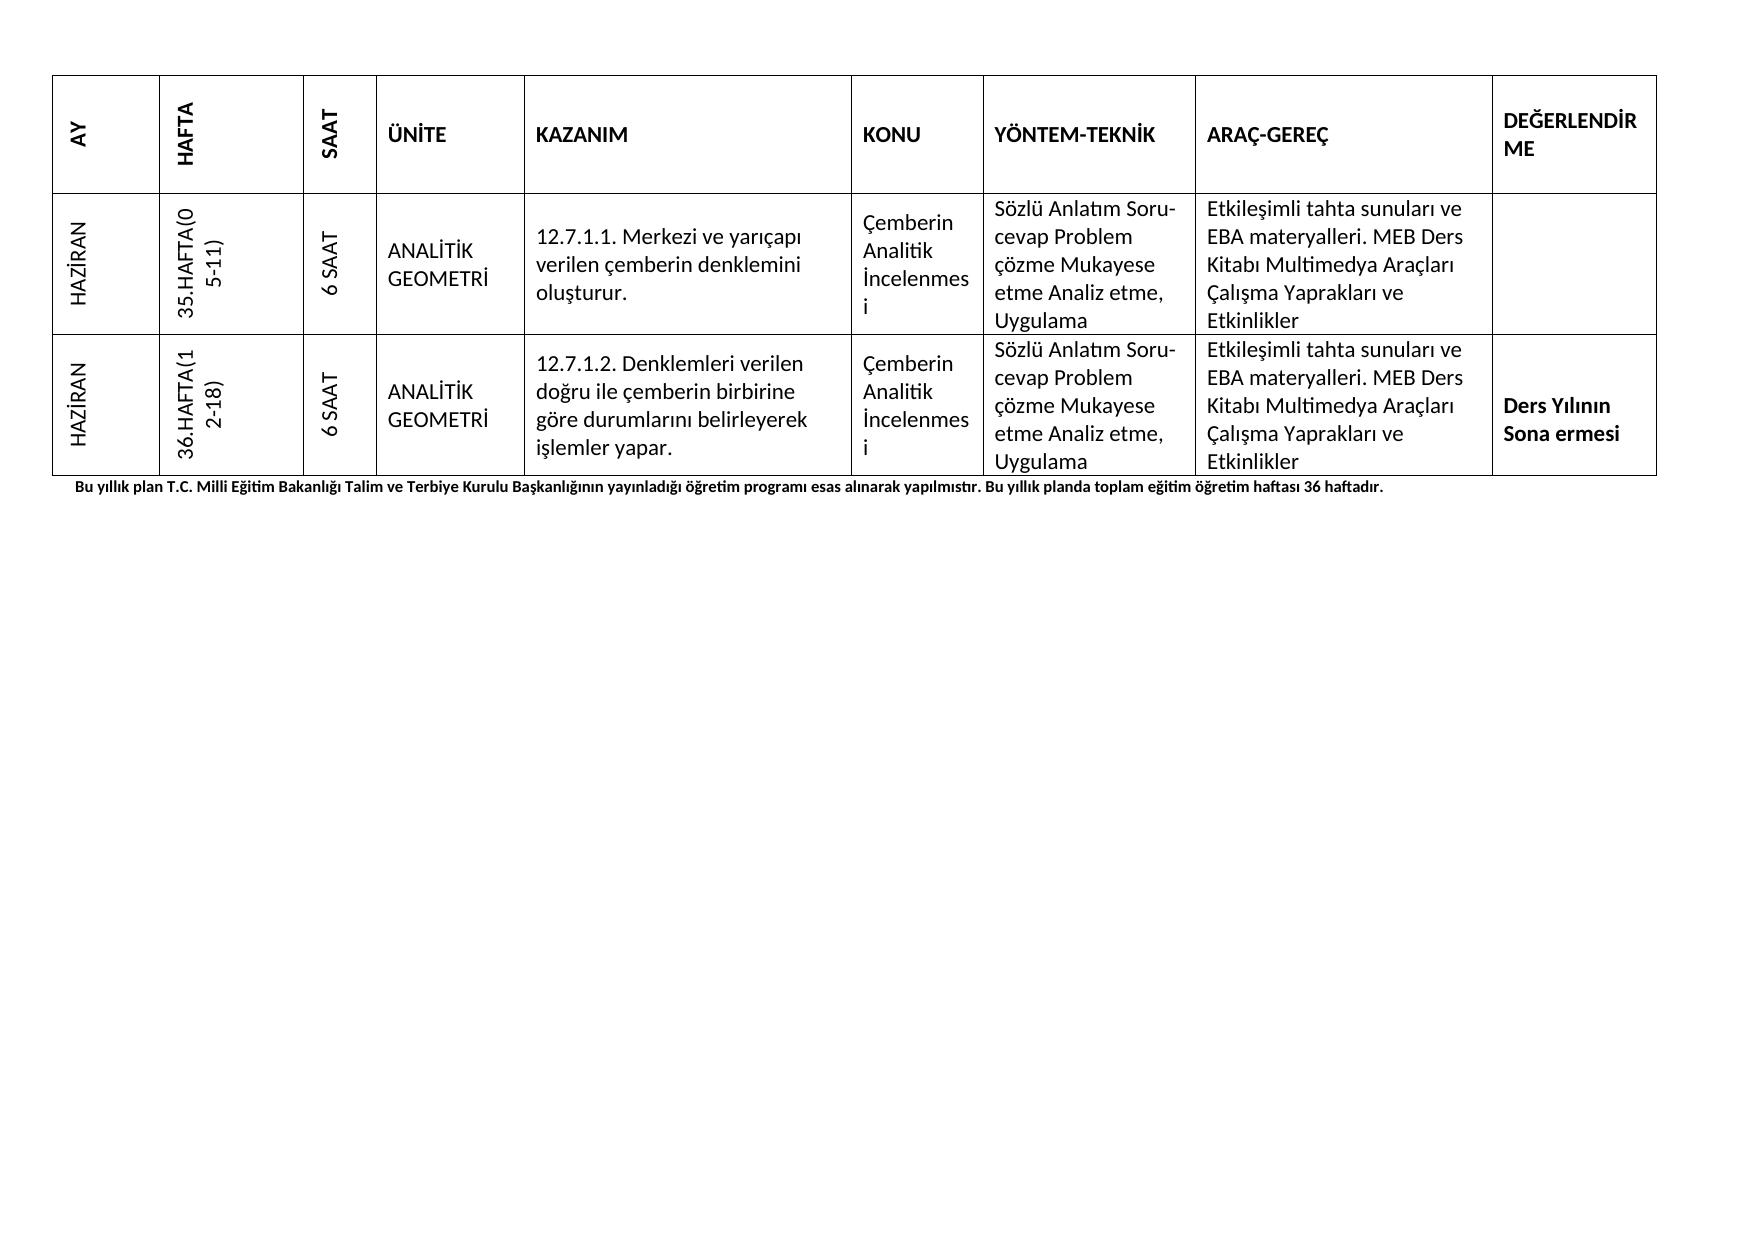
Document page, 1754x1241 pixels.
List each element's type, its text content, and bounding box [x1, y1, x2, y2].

table_cell Çemberin Analitik İncelenmesi [852, 335, 983, 475]
table_cell [1493, 194, 1656, 334]
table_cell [984, 194, 1195, 334]
table_cell ANALİTİK GEOMETRİ [377, 335, 524, 475]
table_header ÜNİTE [377, 76, 524, 193]
table_header DEĞERLENDİRME [1493, 76, 1656, 193]
table_cell 36.HAFTA(12-18) [160, 335, 303, 475]
table_cell Sözlü Anlatım Soru-cevap Problem çözme Mukayese etme Analiz etme, Uygulama [984, 335, 1195, 475]
table_cell HAZİRAN [53, 194, 159, 334]
table_cell Etkileşimli tahta sunuları ve EBA materyalleri. MEB Ders Kitabı Multimedya Araçları Çalışma Yaprakları ve Etkinlikler [1196, 335, 1492, 475]
table_header SAAT [304, 76, 376, 193]
table_header HAFTA [160, 76, 303, 193]
table_header AY [53, 76, 159, 193]
table_header ARAÇ-GEREÇ [1196, 76, 1492, 193]
text Bu yıllık plan T.C. Milli Eğitim Bakanlığı Talim ve Terbiye Kurulu Başkanlığının yayınladığı öğretim programı esas alınarak yapılmıstır. Bu yıllık planda toplam eğitim öğretim haftası 36 haftadır. [75, 476, 1679, 497]
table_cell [525, 194, 851, 334]
table_header YÖNTEM-TEKNİK [984, 76, 1195, 193]
table_cell ANALİTİK GEOMETRİ [377, 194, 524, 334]
table_cell Ders Yılının Sona ermesi [1493, 335, 1656, 475]
table_header KONU [852, 76, 983, 193]
table_cell Çemberin Analitik İncelenmesi [852, 194, 983, 334]
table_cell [1196, 194, 1492, 334]
table_header KAZANIM [525, 76, 851, 193]
table_cell 6 SAAT [304, 194, 376, 334]
table_cell 12.7.1.2. Denklemleri verilen doğru ile çemberin birbirine göre durumlarını belirleyerek işlemler yapar. [525, 335, 851, 475]
table_cell 35.HAFTA(05-11) [160, 194, 303, 334]
table_cell HAZİRAN [53, 335, 159, 475]
table_cell 6 SAAT [304, 335, 376, 475]
